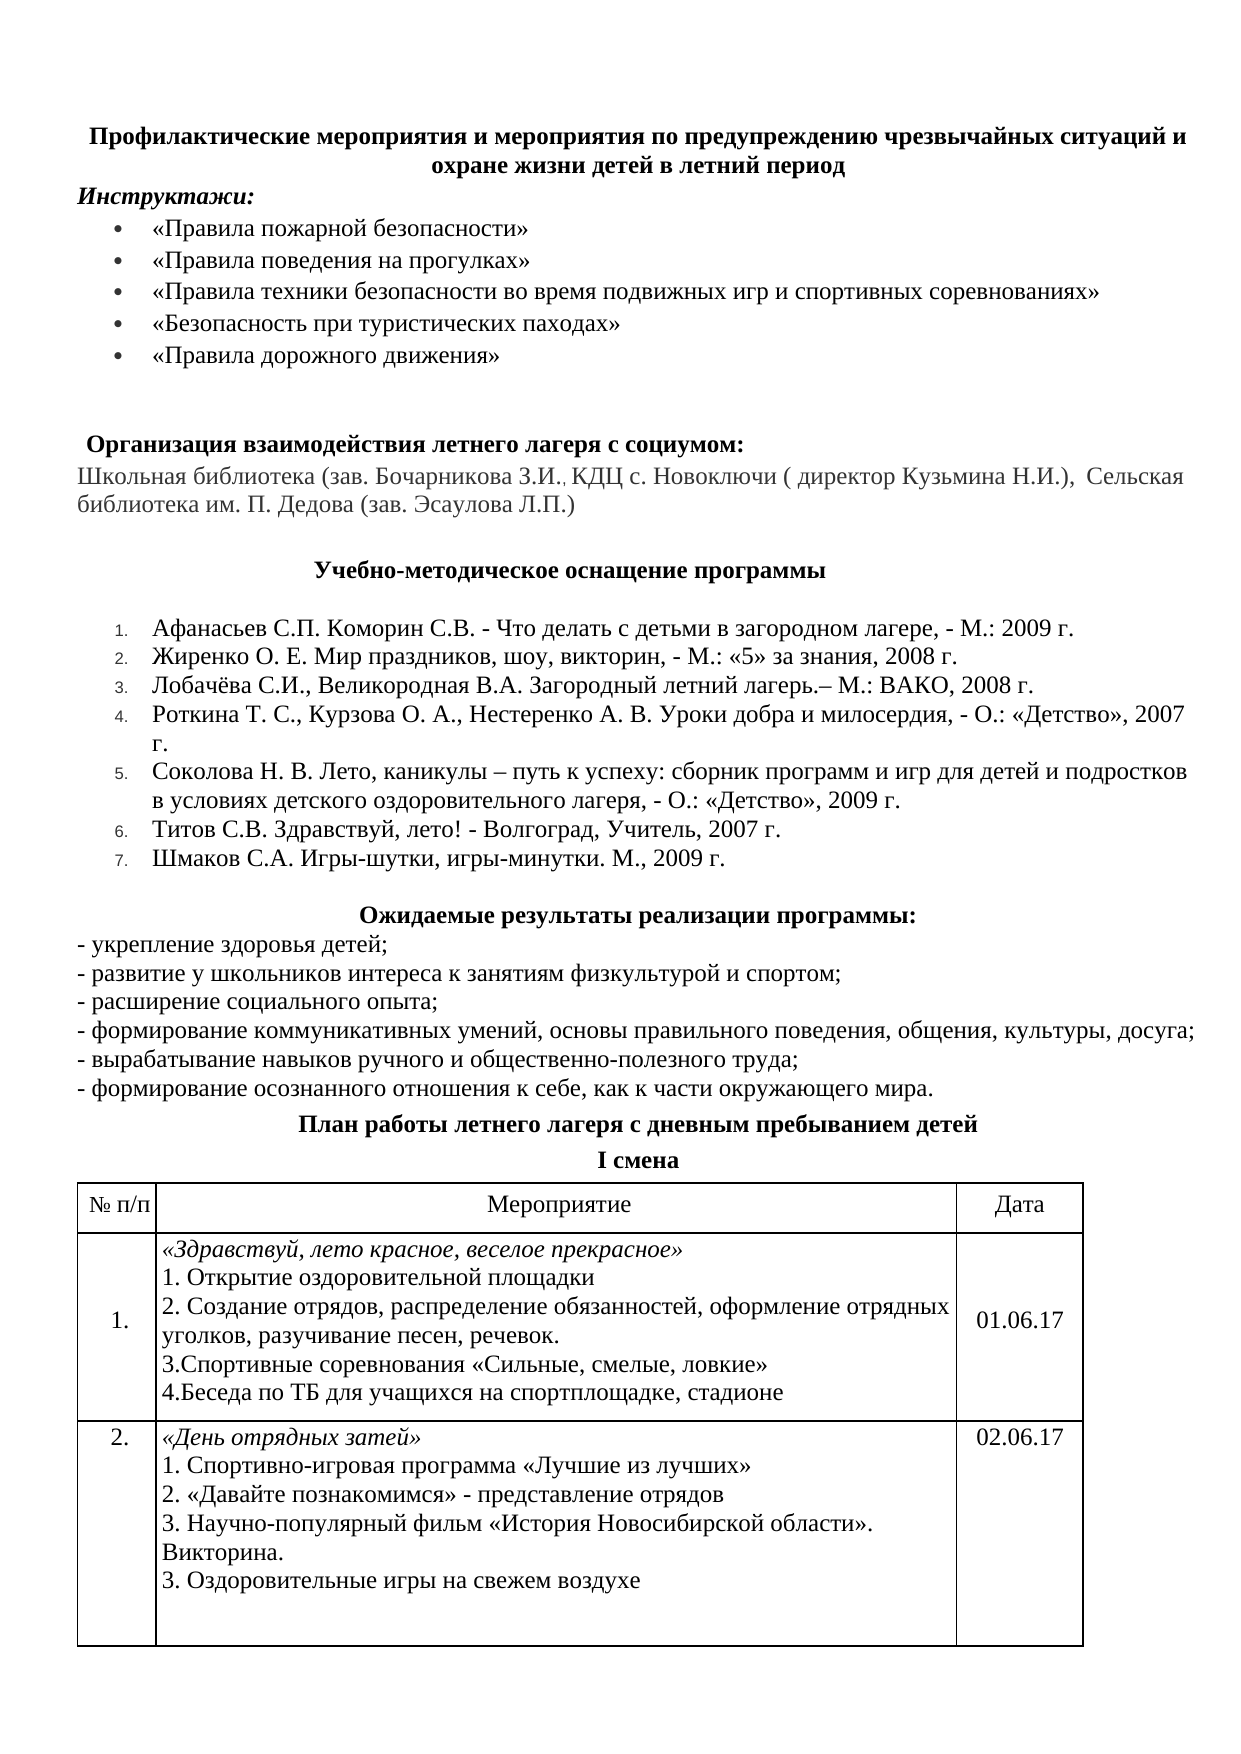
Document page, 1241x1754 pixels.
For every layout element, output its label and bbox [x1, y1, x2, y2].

table_cell [77, 118, 1199, 1647]
